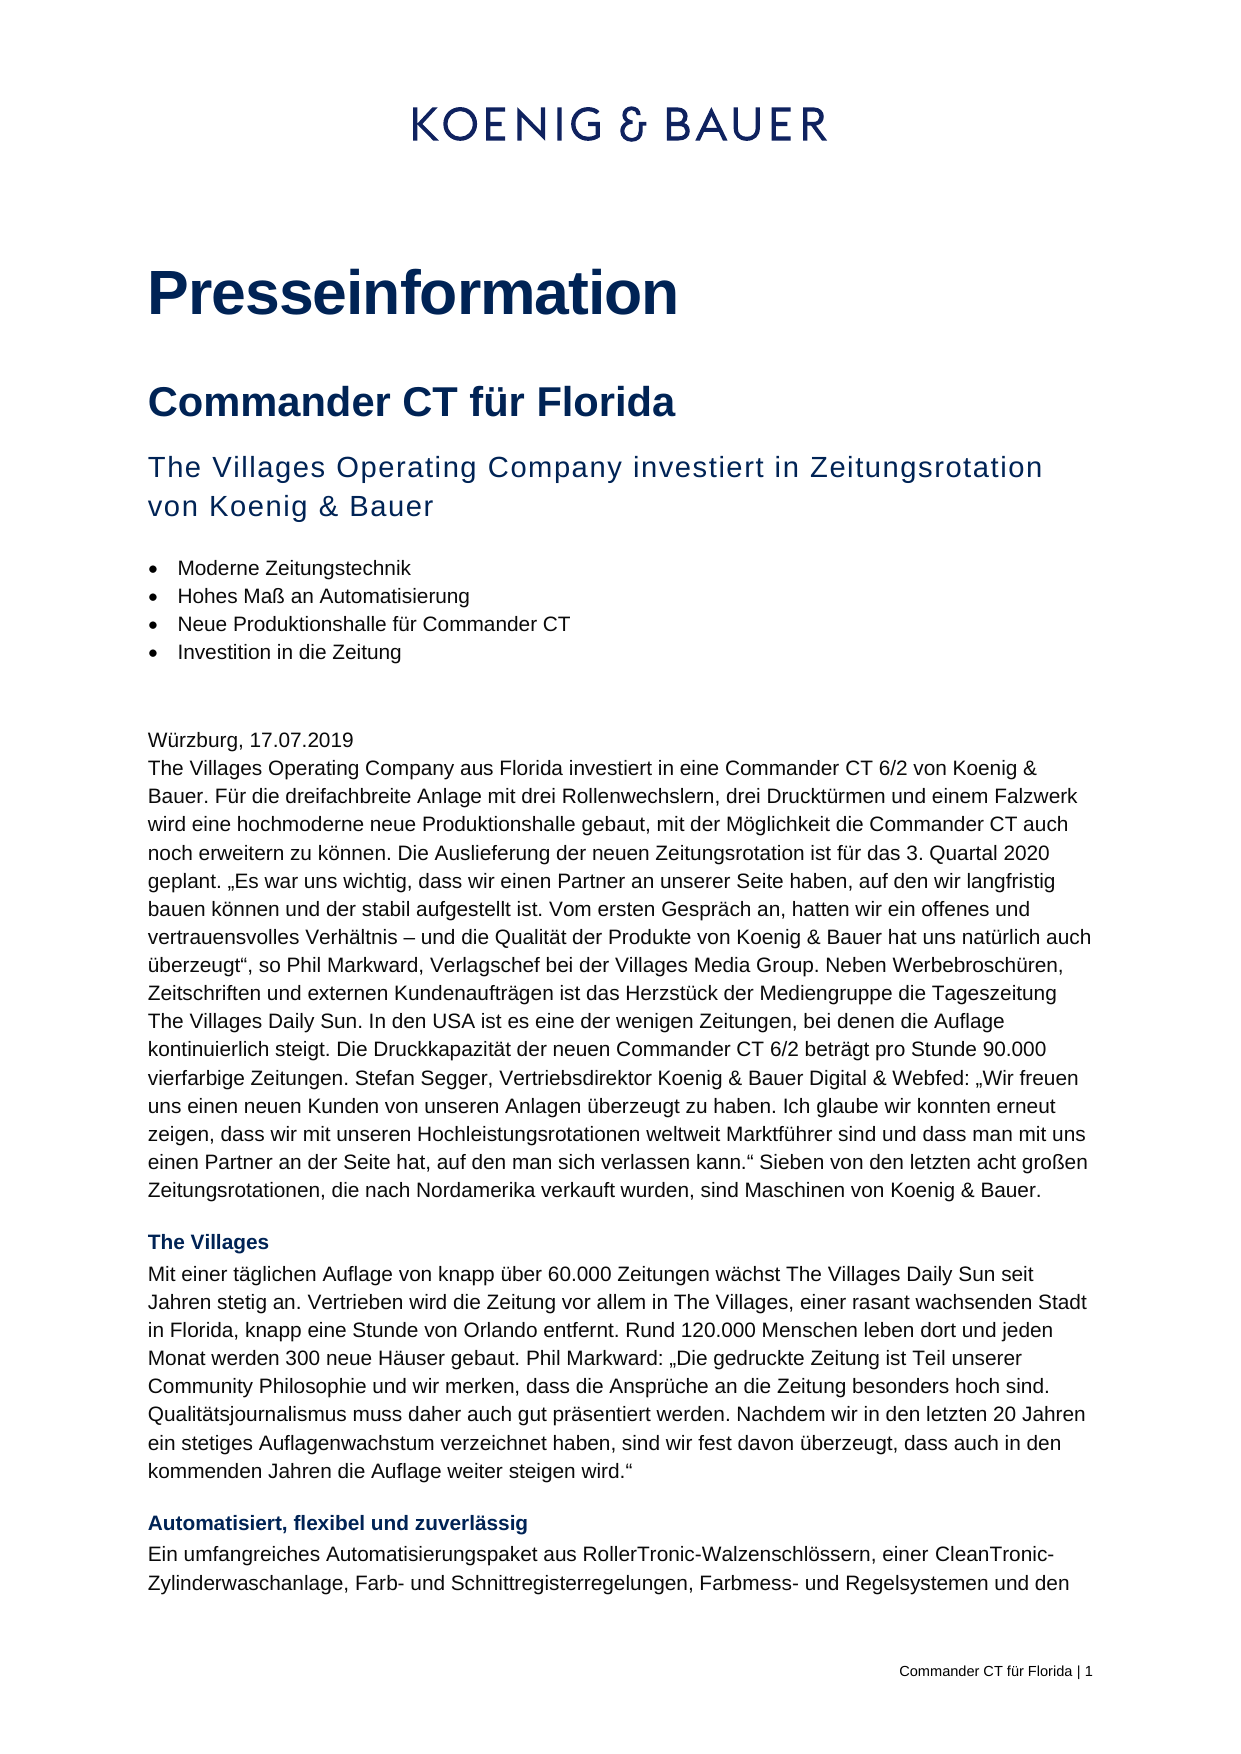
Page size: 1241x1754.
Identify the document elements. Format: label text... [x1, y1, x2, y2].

subtitle The Villages [148, 1230, 1092, 1254]
text Würzburg, 17.07.2019 The Villages Operating Company aus Florida investiert in eine Commander CT 6/2 von Koenig & Bauer. Für die dreifachbreite Anlage mit drei Rollenwechslern, drei Drucktürmen und einem Falzwerk wird eine hochmoderne neue Produktionshalle gebaut, mit der Möglichkeit die Commander CT auch noch erweitern zu können. Die Auslieferung der neuen Zeitungsrotation ist für das 3. Quartal 2020 geplant. „Es war uns wichtig, dass wir einen Partner an unserer Seite haben, auf den wir langfristig bauen können und der stabil aufgestellt ist. Vom ersten Gespräch an, hatten wir ein offenes und vertrauensvolles Verhältnis – und die Qualität der Produkte von Koenig & Bauer hat uns natürlich auch überzeugt“, so Phil Markward, Verlagschef bei der Villages Media Group. Neben Werbebroschüren, Zeitschriften und externen Kundenaufträgen ist das Herzstück der Mediengruppe die Tageszeitung The Villages Daily Sun. In den USA ist es eine der wenigen Zeitungen, bei denen die Auflage kontinuierlich steigt. Die Druckkapazität der neuen Commander CT 6/2 beträgt pro Stunde 90.000 vierfarbige Zeitungen. Stefan Segger, Vertriebsdirektor Koenig & Bauer Digital & Webfed: „Wir freuen uns einen neuen Kunden von unseren Anlagen überzeugt zu haben. Ich glaube wir konnten erneut zeigen, dass wir mit unseren Hochleistungsrotationen weltweit Marktführer sind und dass man mit uns einen Partner an der Seite hat, auf den man sich verlassen kann.“ Sieben von den letzten acht großen Zeitungsrotationen, die nach Nordamerika verkauft wurden, sind Maschinen von Koenig & Bauer. [148, 724, 1092, 1202]
text Moderne Zeitungstechnik [148, 552, 1092, 581]
text The Villages Operating Company investiert in Zeitungsrotation von Koenig & Bauer [148, 450, 1092, 522]
text Neue Produktionshalle für Commander CT [148, 609, 1092, 637]
text Investition in die Zeitung [148, 637, 1092, 665]
text Mit einer täglichen Auflage von knapp über 60.000 Zeitungen wächst The Villages Daily Sun seit Jahren stetig an. Vertrieben wird die Zeitung vor allem in The Villages, einer rasant wachsenden Stadt in Florida, knapp eine Stunde von Orlando entfernt. Rund 120.000 Menschen leben dort und jeden Monat werden 300 neue Häuser gebaut. Phil Markward: „Die gedruckte Zeitung ist Teil unserer Community Philosophie und wir merken, dass die Ansprüche an die Zeitung besonders hoch sind. Qualitätsjournalismus muss daher auch gut präsentiert werden. Nachdem wir in den letzten 20 Jahren ein stetiges Auflagenwachstum verzeichnet haben, sind wir fest davon überzeugt, dass auch in den kommenden Jahren die Auflage weiter steigen wird.“ [148, 1257, 1092, 1482]
subtitle Automatisiert, flexibel und zuverlässig [148, 1511, 1092, 1534]
text Hohes Maß an Automatisierung [148, 581, 1092, 609]
title Presseinformation [148, 256, 1092, 327]
subtitle Commander CT für Florida [148, 377, 1092, 425]
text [148, 1538, 1092, 1594]
